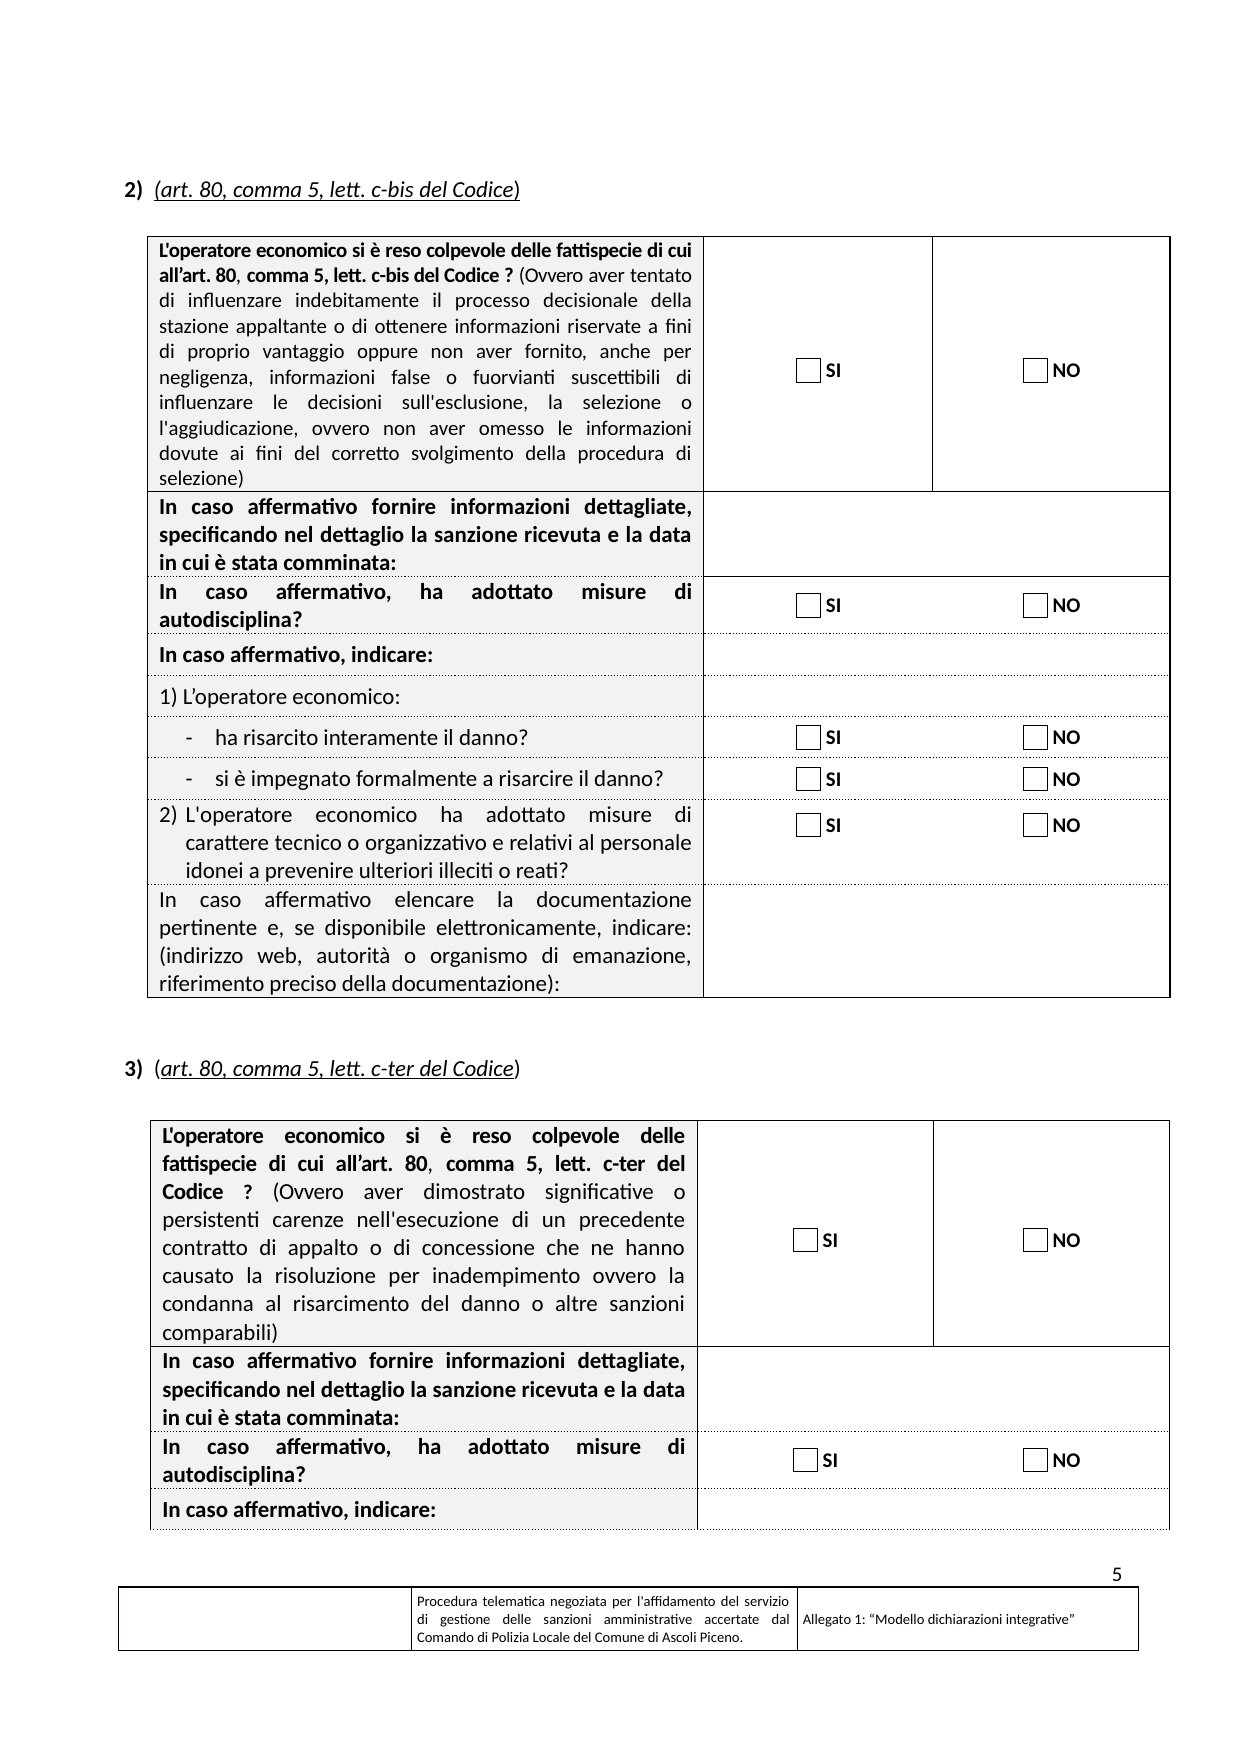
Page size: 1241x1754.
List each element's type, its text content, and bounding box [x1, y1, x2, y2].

table_cell In caso affermativo, indicare: [151, 1488, 697, 1529]
table_cell In caso affermativo fornire informazioni dettagliate, specificando nel dettaglio la sanzione ricevuta e la data in cui è stata comminata: [148, 492, 703, 576]
table_header NO [933, 237, 1169, 491]
table_cell In caso affermativo, ha adottato misure di autodisciplina? [151, 1431, 697, 1488]
table_cell In caso affermativo, indicare: [148, 633, 703, 674]
table_header SI [704, 237, 932, 491]
table_cell NO [933, 716, 1169, 757]
table_header L'operatore economico si è reso colpevole delle fattispecie di cui all’art. 80, comma 5, lett. c-bis del Codice ? (Ovvero aver tentato di influenzare indebitamente il processo decisionale della stazione appaltante o di ottenere informazioni riservate a fini di proprio vantaggio oppure non aver fornito, anche per negligenza, informazioni false o fuorvianti suscettibili di influenzare le decisioni sull'esclusione, la selezione o l'aggiudicazione, ovvero non aver omesso le informazioni dovute ai fini del corretto svolgimento della procedura di selezione) [148, 237, 703, 491]
table_cell SI [704, 716, 933, 757]
table_cell In caso affermativo fornire informazioni dettagliate, specificando nel dettaglio la sanzione ricevuta e la data in cui è stata comminata: [151, 1347, 697, 1431]
list (art. 80, comma 5, lett. c-ter del Codice) [124, 1054, 1122, 1082]
table_cell - ha risarcito interamente il danno? [148, 716, 703, 757]
table_cell 2) L'operatore economico ha adottato misure di carattere tecnico o organizzativo e relativi al personale idonei a prevenire ulteriori illeciti o reati? [148, 799, 703, 884]
table_cell 1) L’operatore economico: [148, 675, 703, 716]
table_cell In caso affermativo, ha adottato misure di autodisciplina? [148, 576, 703, 633]
table_cell NO [933, 799, 1169, 884]
table_header L'operatore economico si è reso colpevole delle fattispecie di cui all’art. 80, comma 5, lett. c-ter del Codice ? (Ovvero aver dimostrato significative o persistenti carenze nell'esecuzione di un precedente contratto di appalto o di concessione che ne hanno causato la risoluzione per inadempimento ovvero la condanna al risarcimento del danno o altre sanzioni comparabili) [151, 1121, 697, 1346]
table_header SI [698, 1121, 933, 1346]
table_cell NO [933, 1431, 1169, 1488]
table_cell [704, 633, 1169, 674]
table_cell NO [933, 757, 1169, 799]
table_cell [704, 675, 1169, 716]
table_cell - si è impegnato formalmente a risarcire il danno? [148, 757, 703, 799]
table_cell SI [704, 799, 933, 884]
table_cell [704, 492, 1169, 576]
table_cell SI [704, 577, 933, 633]
table_cell SI [698, 1431, 933, 1488]
table_cell [698, 1347, 1169, 1431]
table_cell SI [704, 757, 933, 799]
table_cell In caso affermativo elencare la documentazione pertinente e, se disponibile elettronicamente, indicare: (indirizzo web, autorità o organismo di emanazione, riferimento preciso della documentazione): [148, 884, 703, 997]
table_cell NO [933, 577, 1169, 633]
list (art. 80, comma 5, lett. c-bis del Codice) [124, 176, 1122, 204]
table_cell [704, 884, 1169, 997]
table_header NO [934, 1121, 1169, 1346]
table_cell [698, 1488, 1169, 1529]
